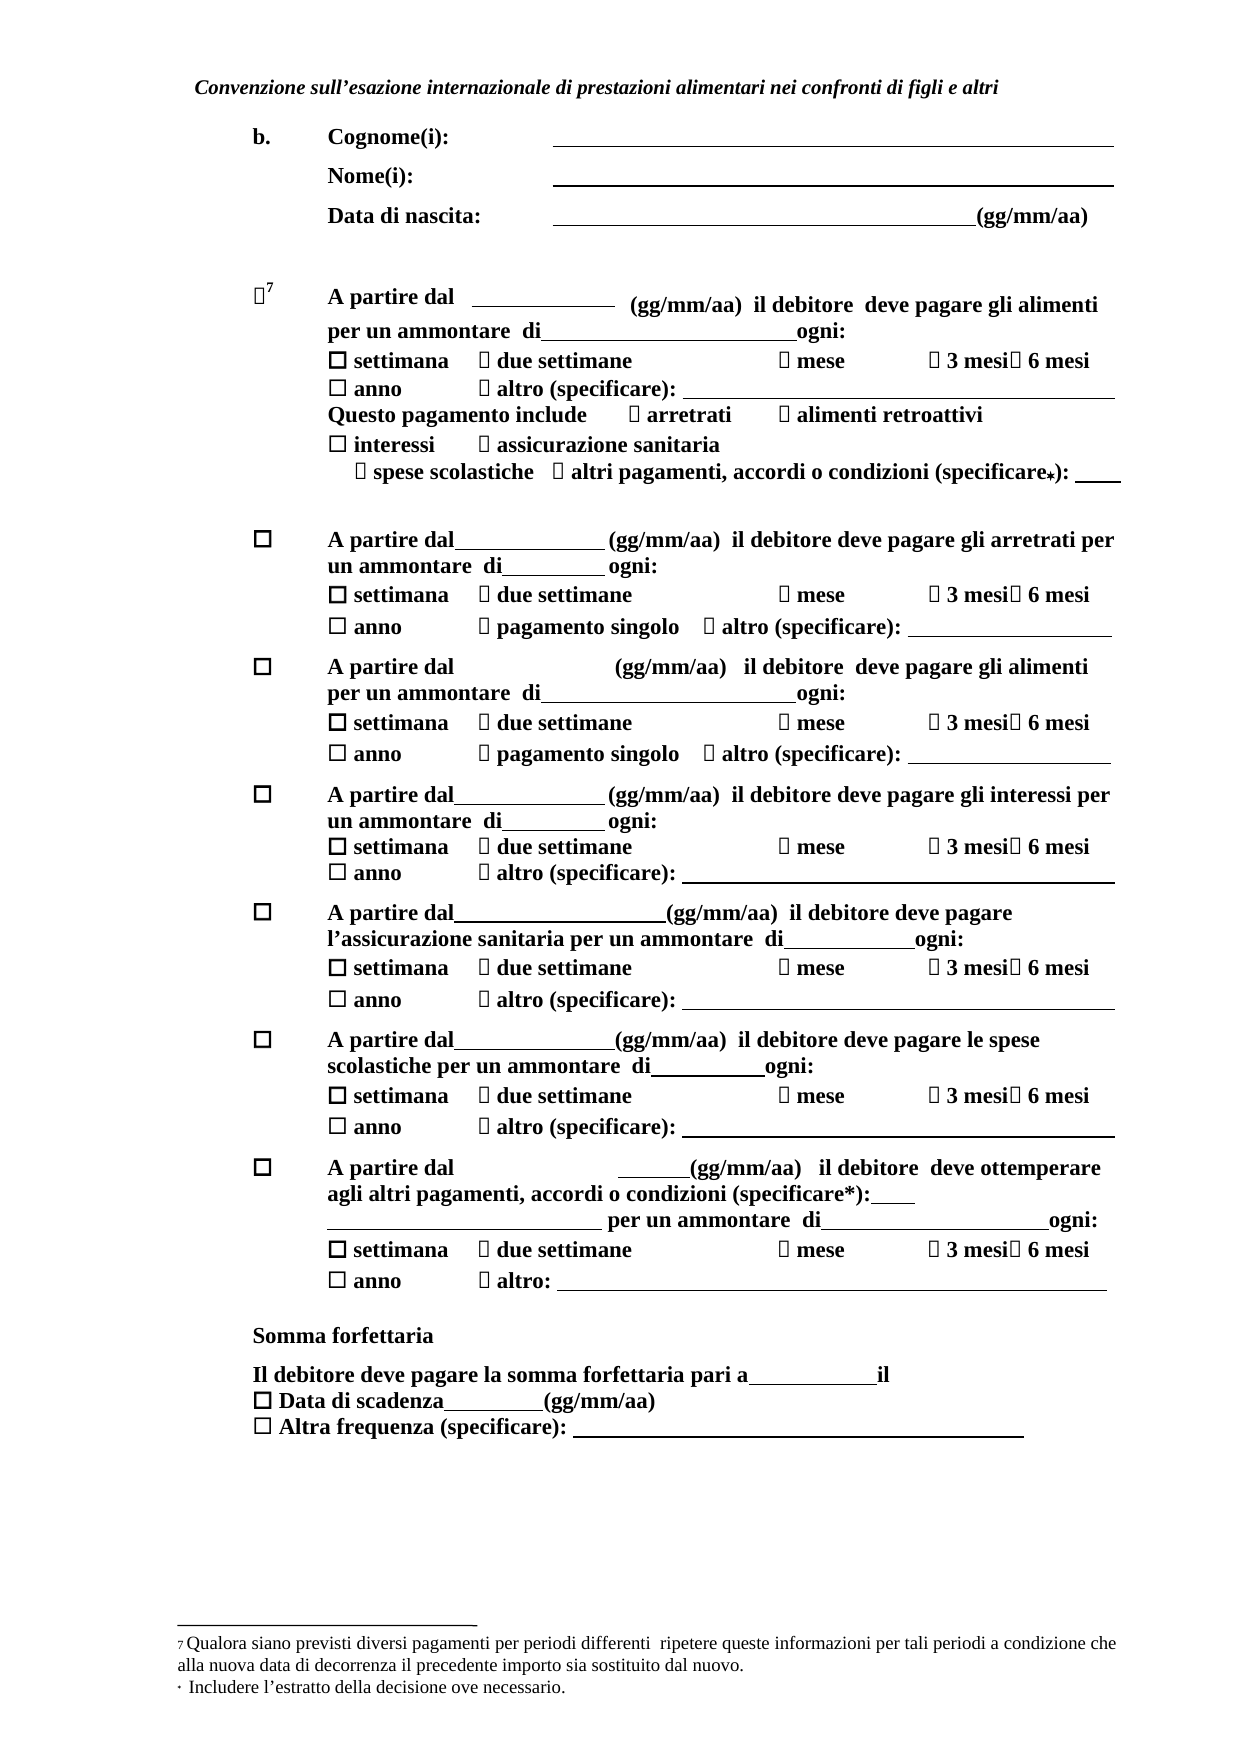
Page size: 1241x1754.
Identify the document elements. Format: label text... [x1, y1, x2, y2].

list Altra frequenza (specificare): [252, 1414, 1134, 1440]
list settimana  due settimane  mese  3 mesi 6 mesi [327, 706, 1134, 737]
list anno  pagamento singolo  altro (specificare): [327, 737, 1134, 768]
list anno  altro (specificare): [327, 983, 1134, 1014]
list anno  altro (specificare): [327, 860, 1134, 886]
text per un ammontare di ogni: [327, 317, 1134, 344]
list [327, 1233, 1134, 1264]
text per un ammontare di ogni: [327, 680, 1134, 706]
text 7 A partire dal [252, 279, 614, 311]
text Questo pagamento include  arretrati  alimenti retroattivi [327, 401, 1134, 428]
list interessi  assicurazione sanitaria  spese scolastiche  altri pagamenti, accordi o condizioni (specificare): [327, 429, 1121, 487]
text (gg/mm/aa) il debitore deve pagare gli alimenti [630, 291, 1134, 317]
list A partire dal (gg/mm/aa) il debitore deve ottemperare agli altri pagamenti, accordi o condizioni (specificare*): [252, 1154, 1134, 1207]
text 7 Qualora siano previsti diversi pagamenti per periodi differenti ripetere queste informazioni per tali periodi a condizione che alla nuova data di decorrenza il precedente importo sia sostituito dal nuovo. [177, 1626, 1134, 1675]
list settimana  due settimane  mese  3 mesi 6 mesi [327, 1079, 1134, 1110]
list A partire dal (gg/mm/aa) il debitore deve pagare l’assicurazione sanitaria per un ammontare di ogni: [252, 899, 1123, 951]
text per un ammontare di ogni: [327, 1207, 1134, 1233]
list settimana  due settimane  mese  3 mesi 6 mesi [327, 951, 1134, 983]
list A partire dal (gg/mm/aa) il debitore deve pagare gli interessi per un ammontare di ogni: [252, 781, 1122, 834]
list Data di scadenza (gg/mm/aa) [252, 1387, 1134, 1414]
list anno  altro (specificare): [327, 375, 1134, 401]
text Il debitore deve pagare la somma forfettaria pari a il [252, 1361, 1134, 1387]
list Cognome(i): Nome(i): Data di nascita: (gg/mm/aa) [252, 123, 1120, 228]
list A partire dal (gg/mm/aa) il debitore deve pagare gli arretrati per un ammontare di ogni: [252, 526, 1123, 578]
list anno  pagamento singolo  altro (specificare): [327, 609, 1134, 641]
list settimana  due settimane  mese  3 mesi 6 mesi [327, 834, 1134, 860]
list settimana  due settimane  mese  3 mesi 6 mesi [327, 578, 1134, 609]
list A partire dal (gg/mm/aa) il debitore deve pagare le spese scolastiche per un ammontare di ogni: [252, 1026, 1122, 1079]
list A partire dal (gg/mm/aa) il debitore deve pagare gli alimenti [252, 653, 1134, 680]
text Somma forfettaria [252, 1322, 1134, 1348]
list anno  altro (specificare): [327, 1110, 1134, 1141]
list anno  altro: [327, 1264, 1134, 1295]
list settimana  due settimane  mese  3 mesi 6 mesi [327, 344, 1134, 375]
list Includere l’estratto della decisione ove necessario. [177, 1675, 1134, 1698]
